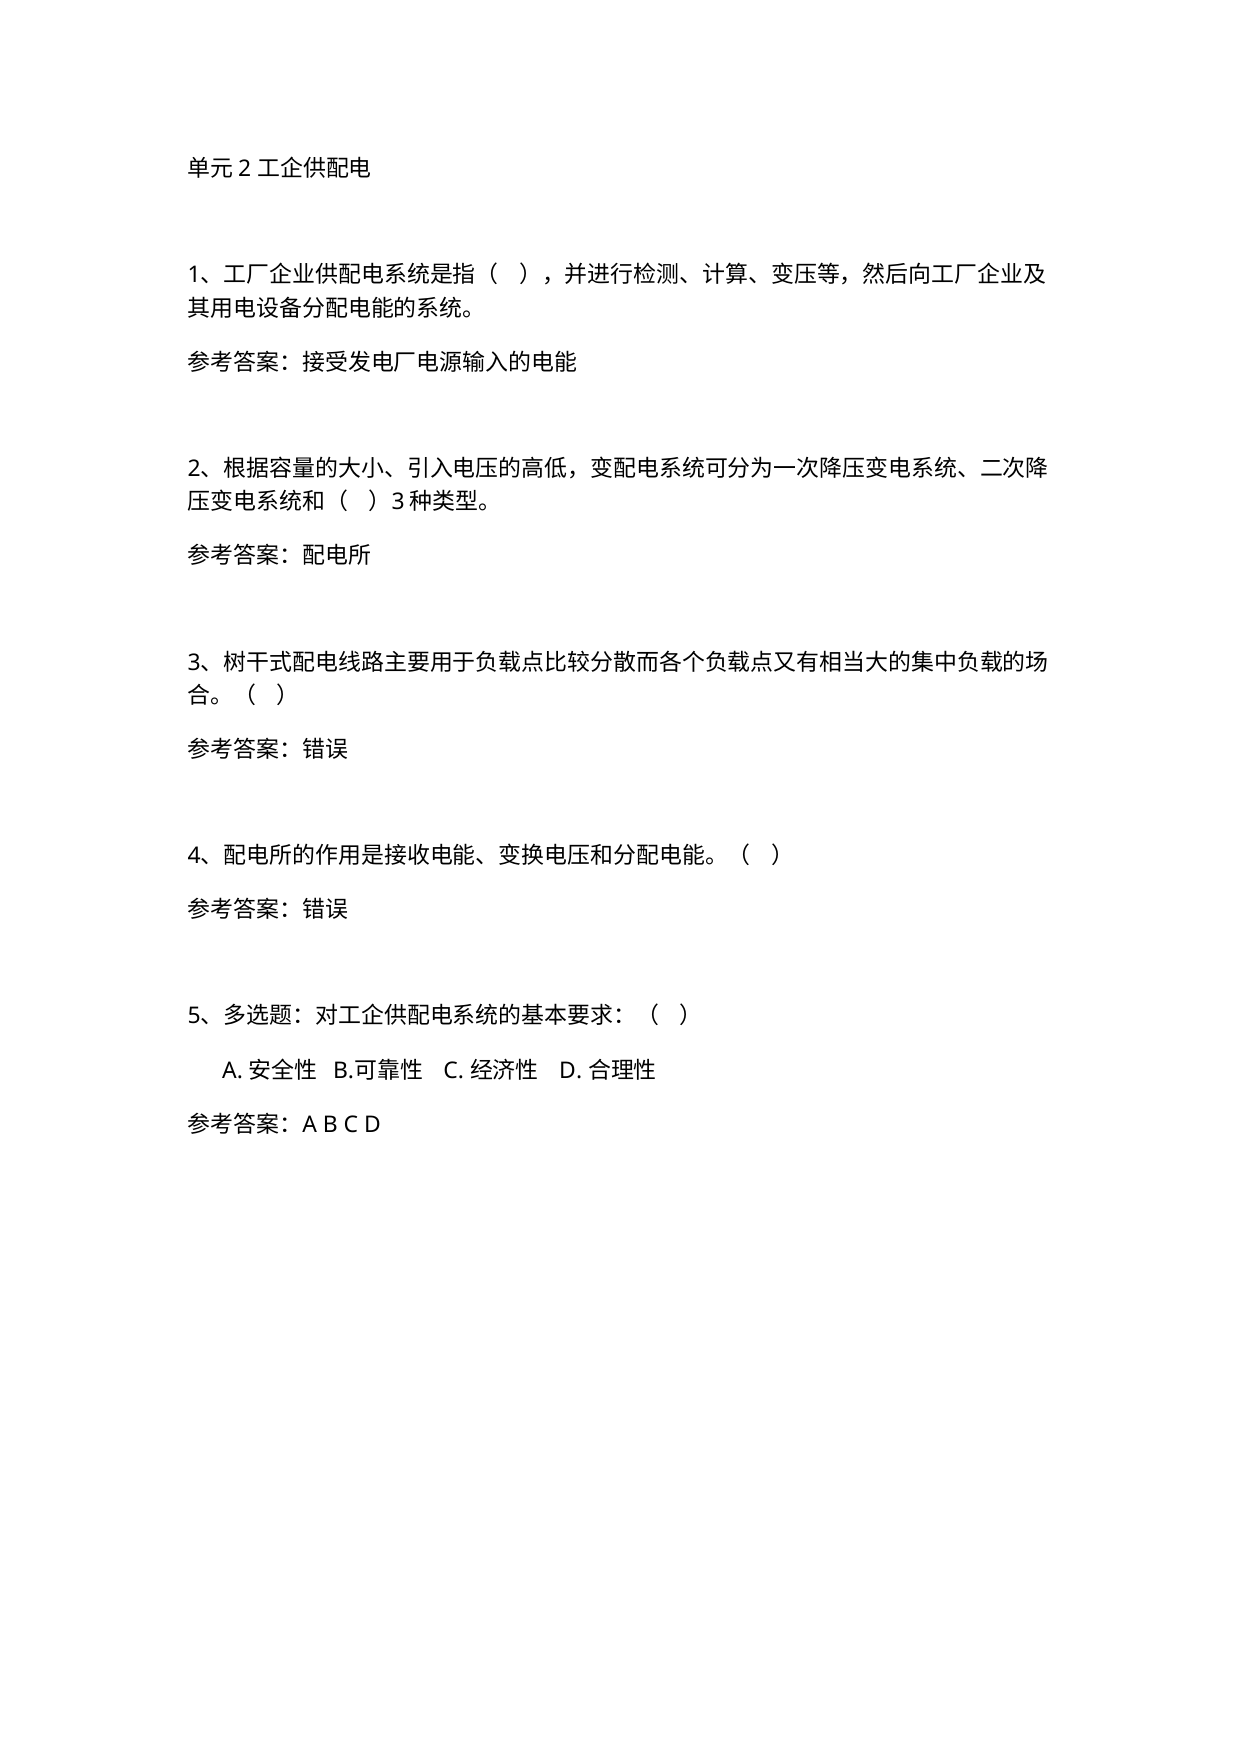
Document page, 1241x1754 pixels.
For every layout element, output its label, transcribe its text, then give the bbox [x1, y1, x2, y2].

text 3、树干式配电线路主要用于负载点比较分散而各个负载点又有相当大的集中负载的场合。（ ） [187, 643, 1053, 710]
text 参考答案：A B C D [187, 1106, 1053, 1139]
text 4、配电所的作用是接收电能、变换电压和分配电能。（ ） [187, 837, 1053, 870]
text 5、多选题：对工企供配电系统的基本要求：（ ） [187, 997, 1053, 1031]
text A. 安全性 B.可靠性 C. 经济性 D. 合理性 [187, 1051, 1053, 1085]
text 2、根据容量的大小、引入电压的高低，变配电系统可分为一次降压变电系统、二次降压变电系统和（ ）3种类型。 [187, 450, 1053, 516]
text 单元2 工企供配电 [187, 150, 1053, 183]
text 1、工厂企业供配电系统是指（ ），并进行检测、计算、变压等，然后向工厂企业及其用电设备分配电能的系统。 [187, 256, 1053, 323]
text 参考答案：错误 [187, 731, 1053, 764]
text 参考答案：错误 [187, 891, 1053, 924]
text 参考答案：接受发电厂电源输入的电能 [187, 344, 1053, 377]
text 参考答案：配电所 [187, 537, 1053, 571]
